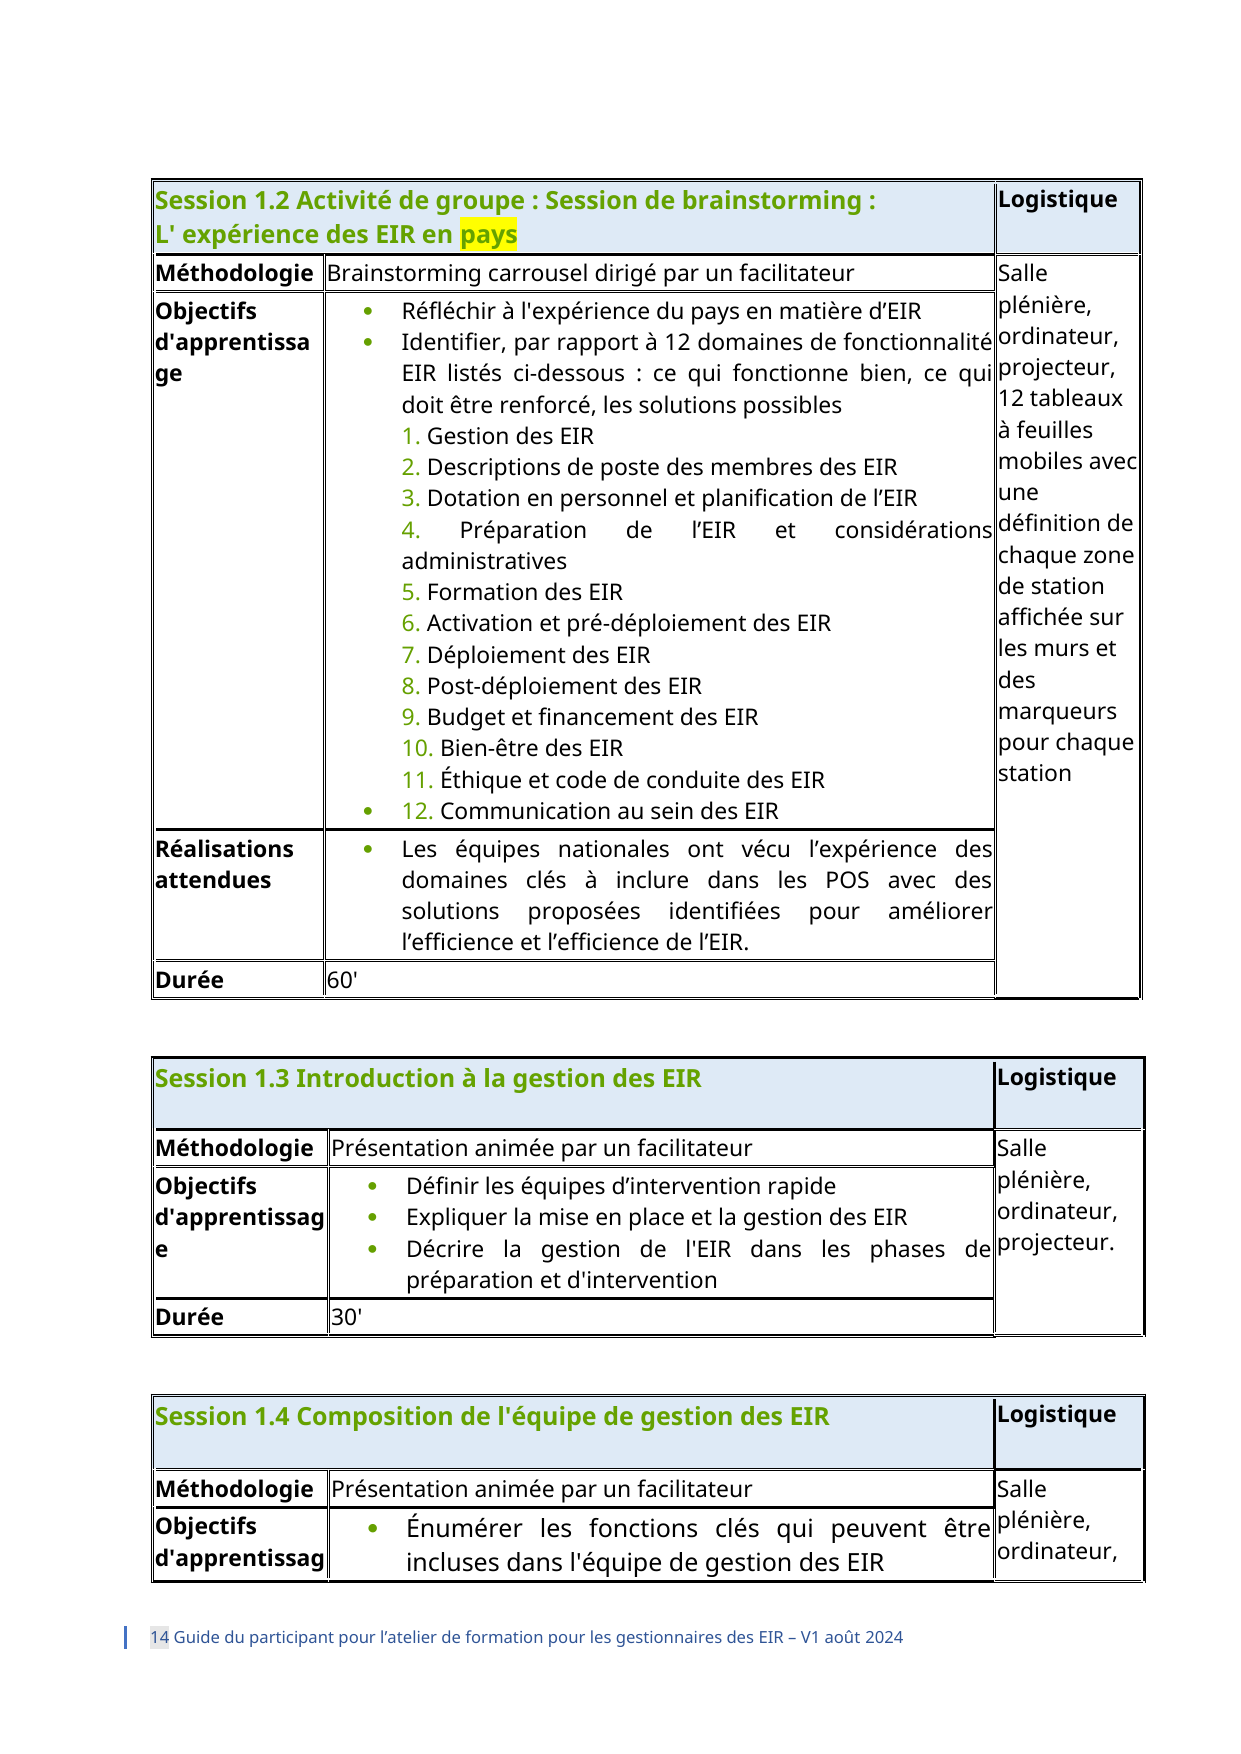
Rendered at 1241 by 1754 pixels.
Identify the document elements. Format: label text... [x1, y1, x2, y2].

table_cell Objectifs d'apprentissage [154, 290, 323, 828]
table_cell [152, 1506, 328, 1580]
table_cell Durée [154, 1297, 328, 1334]
table_header Session 1.4 Composition de l'équipe de gestion des EIR [154, 1397, 994, 1468]
table_header Session 1.2 Activité de groupe : Session de brainstorming : L' expérience des EIR en pays [154, 182, 995, 252]
table_cell Réfléchir à l'expérience du pays en matière d’EIR Identifier, par rapport à 12 domaines de fonctionnalité EIR listés ci-dessous : ce qui fonctionne bien, ce qui doit être renforcé, les solutions possibles 1. Gestion des EIR 2. Descriptions de poste des membres des EIR 3. Dotation en personnel et planification de l’EIR 4. Préparation de l’EIR et considérations administratives 5. Formation des EIR 6. Activation et pré-déploiement des EIR 7. Déploiement des EIR 8. Post-déploiement des EIR 9. Budget et financement des EIR 10. Bien-être des EIR 11. Éthique et code de conduite des EIR 12. Communication au sein des EIR [326, 293, 994, 828]
table_cell Définir les équipes d’intervention rapide Expliquer la mise en place et la gestion des EIR Décrire la gestion de l'EIR dans les phases de préparation et d'intervention [330, 1168, 993, 1297]
table_cell Salle plénière, ordinateur, projecteur. [994, 1128, 1144, 1334]
table_cell Salle plénière, ordinateur, projecteur, 12 tableaux à feuilles mobiles avec une définition de chaque zone de station affichée sur les murs et des marqueurs pour chaque station [995, 253, 1140, 997]
table_header Session 1.3 Introduction à la gestion des EIR [154, 1059, 994, 1128]
table_header Logistique [994, 1059, 1143, 1128]
table_cell Les équipes nationales ont vécu l’expérience des domaines clés à inclure dans les POS avec des solutions proposées identifiées pour améliorer l’efficience et l’efficience de l’EIR. [326, 831, 994, 959]
table_cell Méthodologie [152, 253, 323, 290]
table_cell Réalisations attendues [154, 828, 323, 959]
table_header Logistique [994, 1397, 1143, 1468]
table_cell Méthodologie [154, 1468, 327, 1506]
table_cell Brainstorming carrousel dirigé par un facilitateur [326, 256, 994, 290]
table_header Logistique [995, 180, 1140, 252]
table_cell Salle plénière, ordinateur, projecteur. [994, 1468, 1144, 1580]
table_cell Objectifs d'apprentissage [154, 1165, 327, 1297]
table_cell Durée [154, 959, 324, 997]
table_cell 60' [324, 959, 995, 997]
table_cell Présentation animée par un facilitateur [330, 1471, 993, 1506]
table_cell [329, 1509, 994, 1580]
table_cell Méthodologie [154, 1128, 327, 1165]
table_cell 30' [329, 1300, 994, 1334]
table_cell Présentation animée par un facilitateur [330, 1131, 993, 1165]
